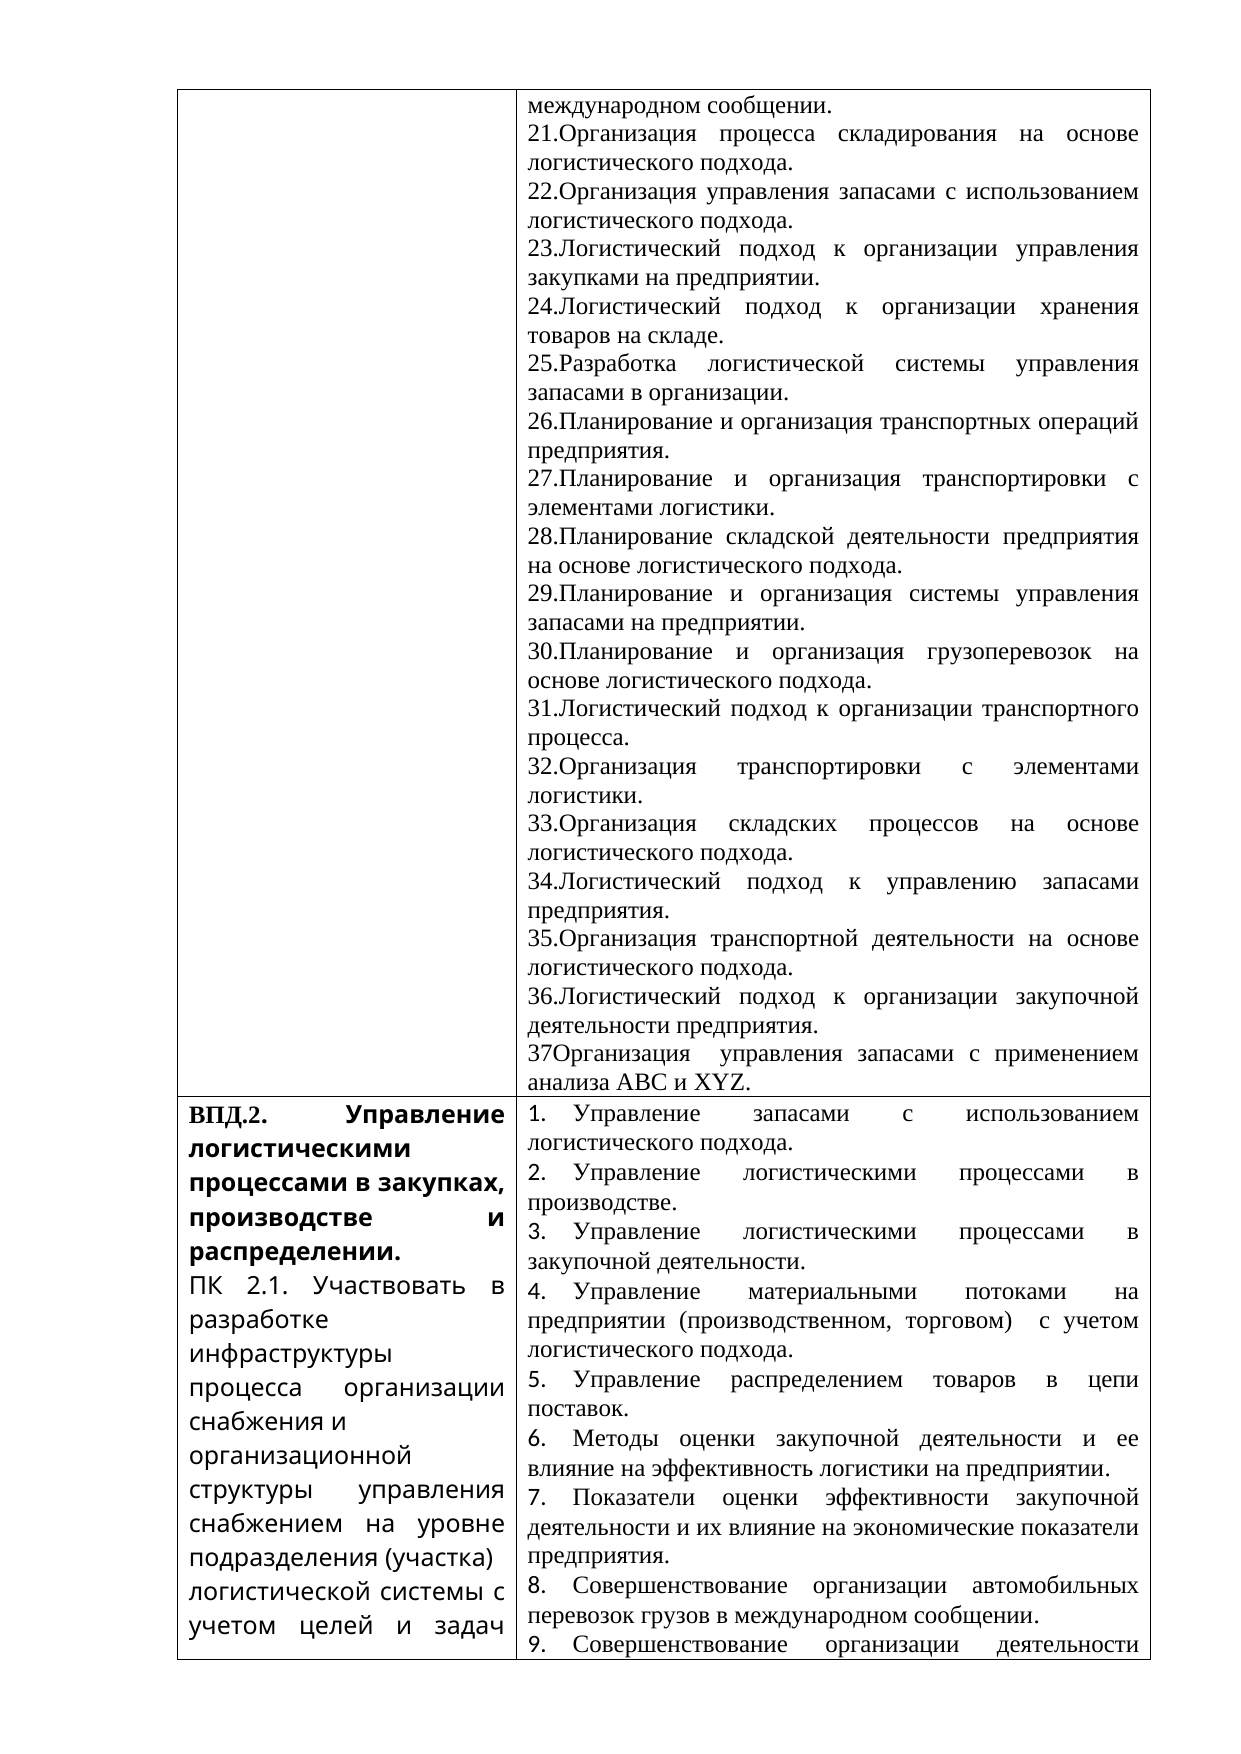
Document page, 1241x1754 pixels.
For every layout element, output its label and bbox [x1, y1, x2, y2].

table_cell [178, 1097, 516, 1659]
table_cell [517, 90, 1150, 1096]
table_cell [517, 1097, 1150, 1659]
table_cell [178, 90, 516, 1096]
